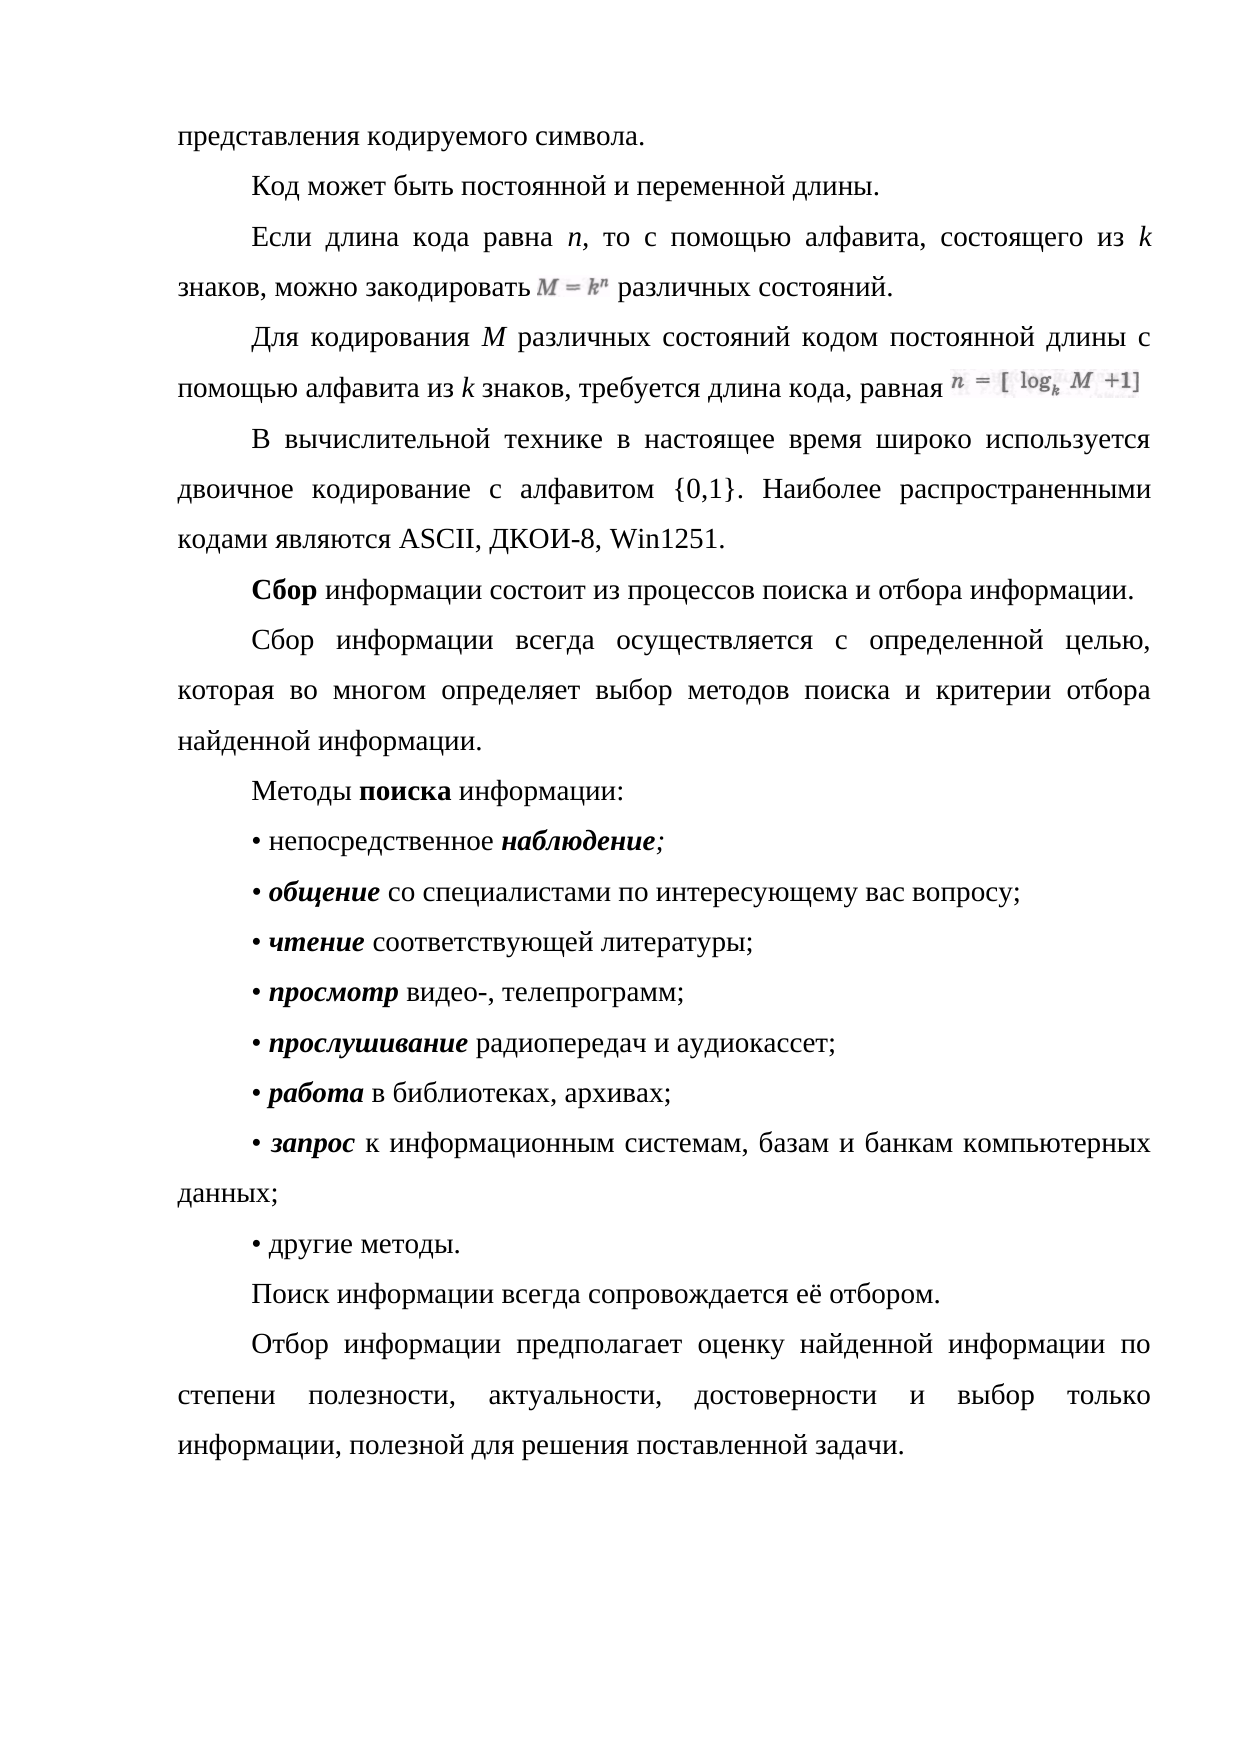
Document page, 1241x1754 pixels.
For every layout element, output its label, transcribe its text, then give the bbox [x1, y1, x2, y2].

text Сбор информации состоит из процессов поиска и отбора информации. [177, 572, 1152, 605]
text • работа в библиотеках, архивах; [177, 1075, 1152, 1108]
text • непосредственное наблюдение; [177, 823, 1152, 857]
text • запрос к информационным системам, базам и банкам компьютерных данных; [177, 1125, 1152, 1209]
text Если длина кода равна п, то с помощью алфавита, состоящего из k знаков, можно закодировать различных состояний. [177, 219, 1152, 303]
text Сбор информации всегда осуществляется с определенной целью, которая во многом определяет выбор методов поиска и критерии отбора найденной информации. [177, 622, 1152, 756]
text Методы поиска информации: [177, 773, 1152, 807]
text В вычислительной технике в настоящее время широко используется двоичное кодирование с алфавитом {0,1}. Наиболее распространенными кодами являются ASCII, ДКОИ-8, Win1251. [177, 421, 1152, 555]
text • прослушивание радиопередач и аудиокассет; [177, 1025, 1152, 1058]
text Отбор информации предполагает оценку найденной информации по степени полезности, актуальности, достоверности и выбор только информации, полезной для решения поставленной задачи. [177, 1327, 1152, 1461]
text Код может быть постоянной и переменной длины. [177, 168, 1152, 202]
text • общение со специалистами по интересующему вас вопросу; [177, 874, 1152, 907]
text Поиск информации всегда сопровождается её отбором. [177, 1276, 1152, 1310]
text Для кодирования М различных состояний кодом постоянной длины с помощью алфавита из k знаков, требуется длина кода, равная [177, 319, 1152, 404]
text • чтение соответствующей литературы; [177, 924, 1152, 958]
picture [537, 275, 610, 297]
picture [950, 369, 1139, 398]
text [177, 118, 1152, 152]
text • другие методы. [177, 1226, 1152, 1259]
text • просмотр видео-, телепрограмм; [177, 974, 1152, 1008]
